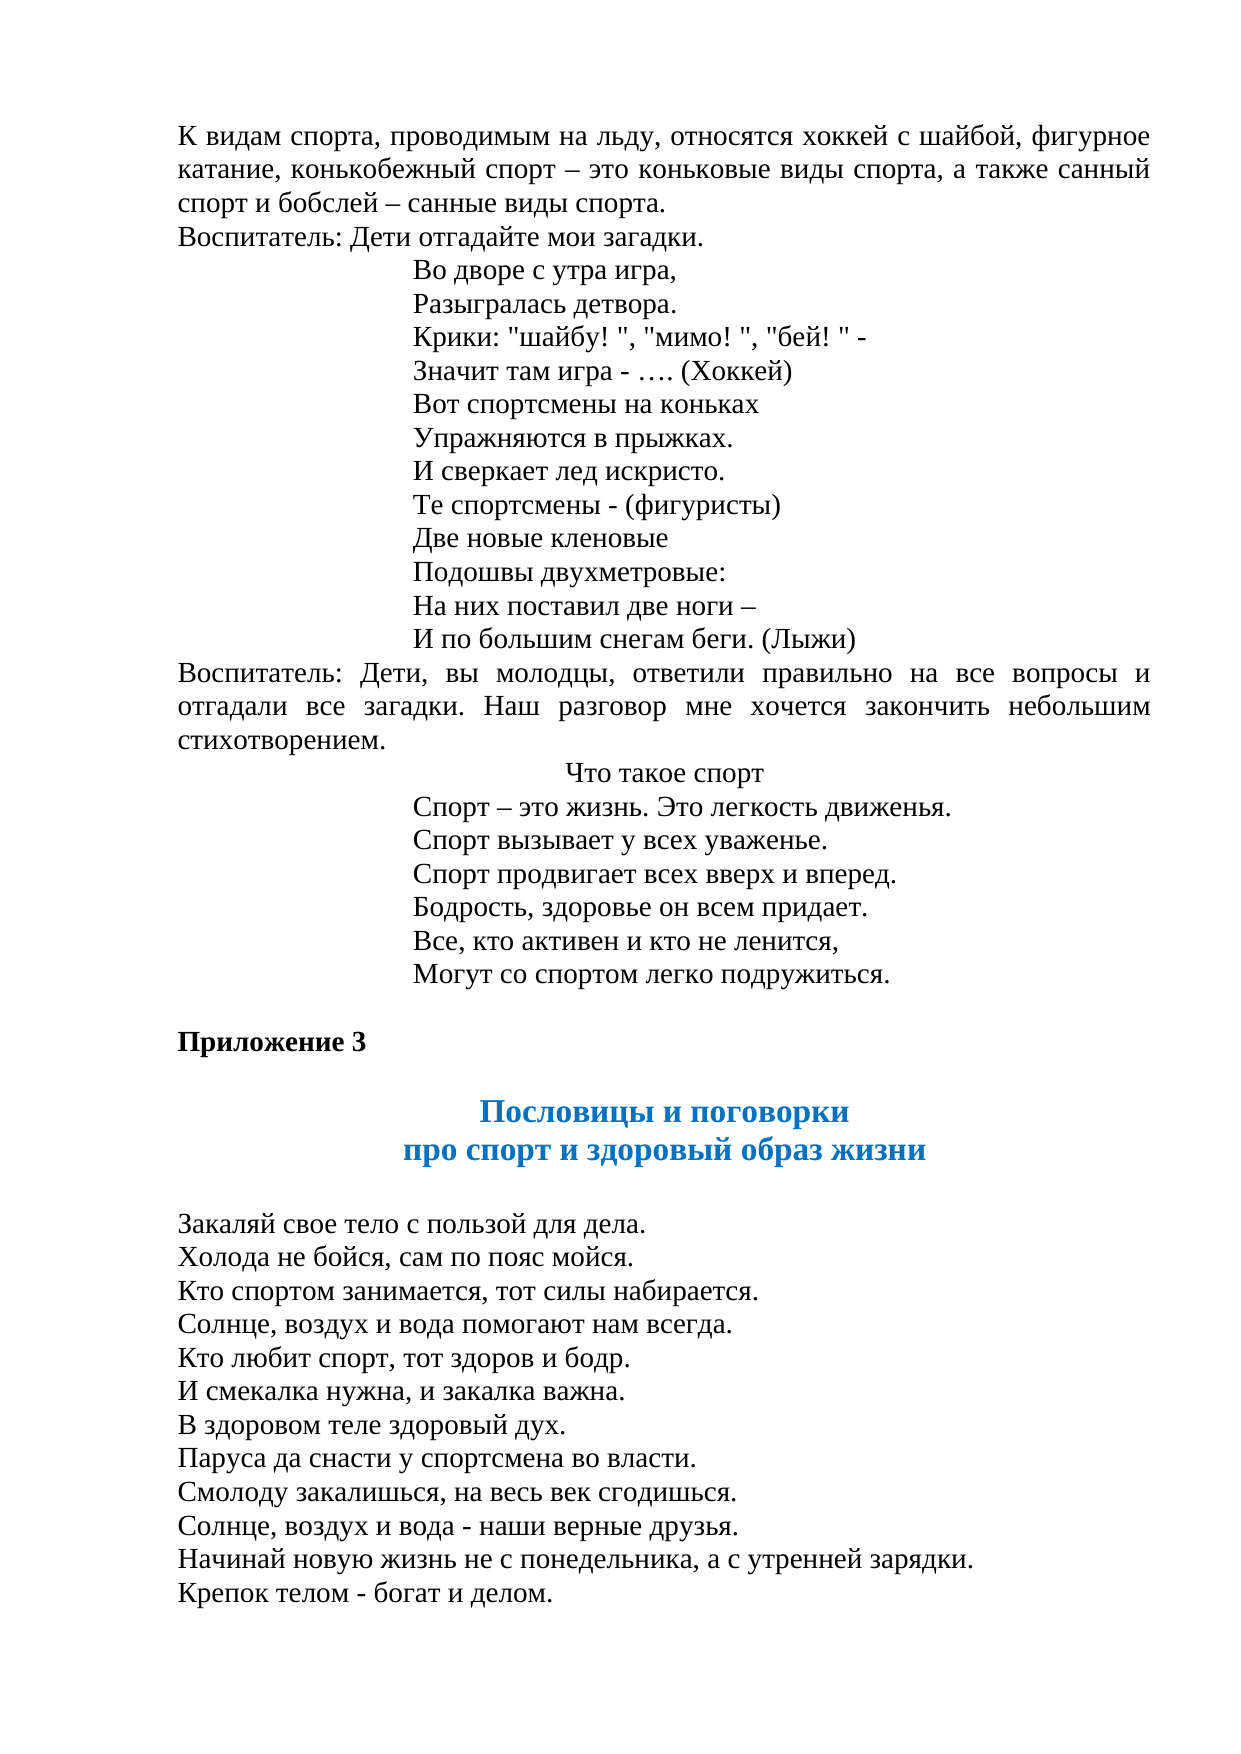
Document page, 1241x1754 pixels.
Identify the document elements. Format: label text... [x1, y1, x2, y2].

text Крики: "шайбу! ", "мимо! ", "бей! " - [177, 319, 1152, 353]
text про спорт и здоровый образ жизни [177, 1129, 1152, 1167]
text Спорт продвигает всех вверх и вперед. [177, 856, 1152, 889]
text И сверкает лед искристо. [177, 453, 1152, 487]
text Вот спортсмены на коньках [177, 386, 1152, 420]
text Значит там игра - …. (Хоккей) [177, 353, 1152, 386]
text Могут со спортом легко подружиться. [177, 957, 1152, 990]
text Подошвы двухметровые: [177, 554, 1152, 588]
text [177, 1206, 1152, 1608]
text Что такое спорт [177, 755, 1152, 789]
text Пословицы и поговорки [177, 1091, 1152, 1129]
text Упражняются в прыжках. [177, 420, 1152, 453]
text Воспитатель: Дети, вы молодцы, ответили правильно на все вопросы и отгадали все загадки. Наш разговор мне хочется закончить небольшим стихотворением. [177, 655, 1152, 755]
text На них поставил две ноги – [177, 588, 1152, 621]
text Приложение 3 [177, 1024, 1152, 1057]
text И по большим снегам беги. (Лыжи) [177, 621, 1152, 655]
text Те спортсмены - (фигуристы) [177, 487, 1152, 521]
text К видам спорта, проводимым на льду, относятся хоккей с шайбой, фигурное катание, конькобежный спорт – это коньковые виды спорта, а также санный спорт и бобслей – санные виды спорта. [177, 118, 1152, 219]
text Бодрость, здоровье он всем придает. [177, 889, 1152, 923]
text Спорт – это жизнь. Это легкость движенья. [177, 789, 1152, 822]
text Воспитатель: Дети отгадайте мои загадки. [177, 219, 1152, 252]
text Две новые кленовые [177, 521, 1152, 554]
text Спорт вызывает у всех уваженье. [177, 822, 1152, 856]
text Во дворе с утра игра, [177, 252, 1152, 286]
text Разыгралась детвора. [177, 286, 1152, 319]
text Все, кто активен и кто не ленится, [177, 923, 1152, 957]
